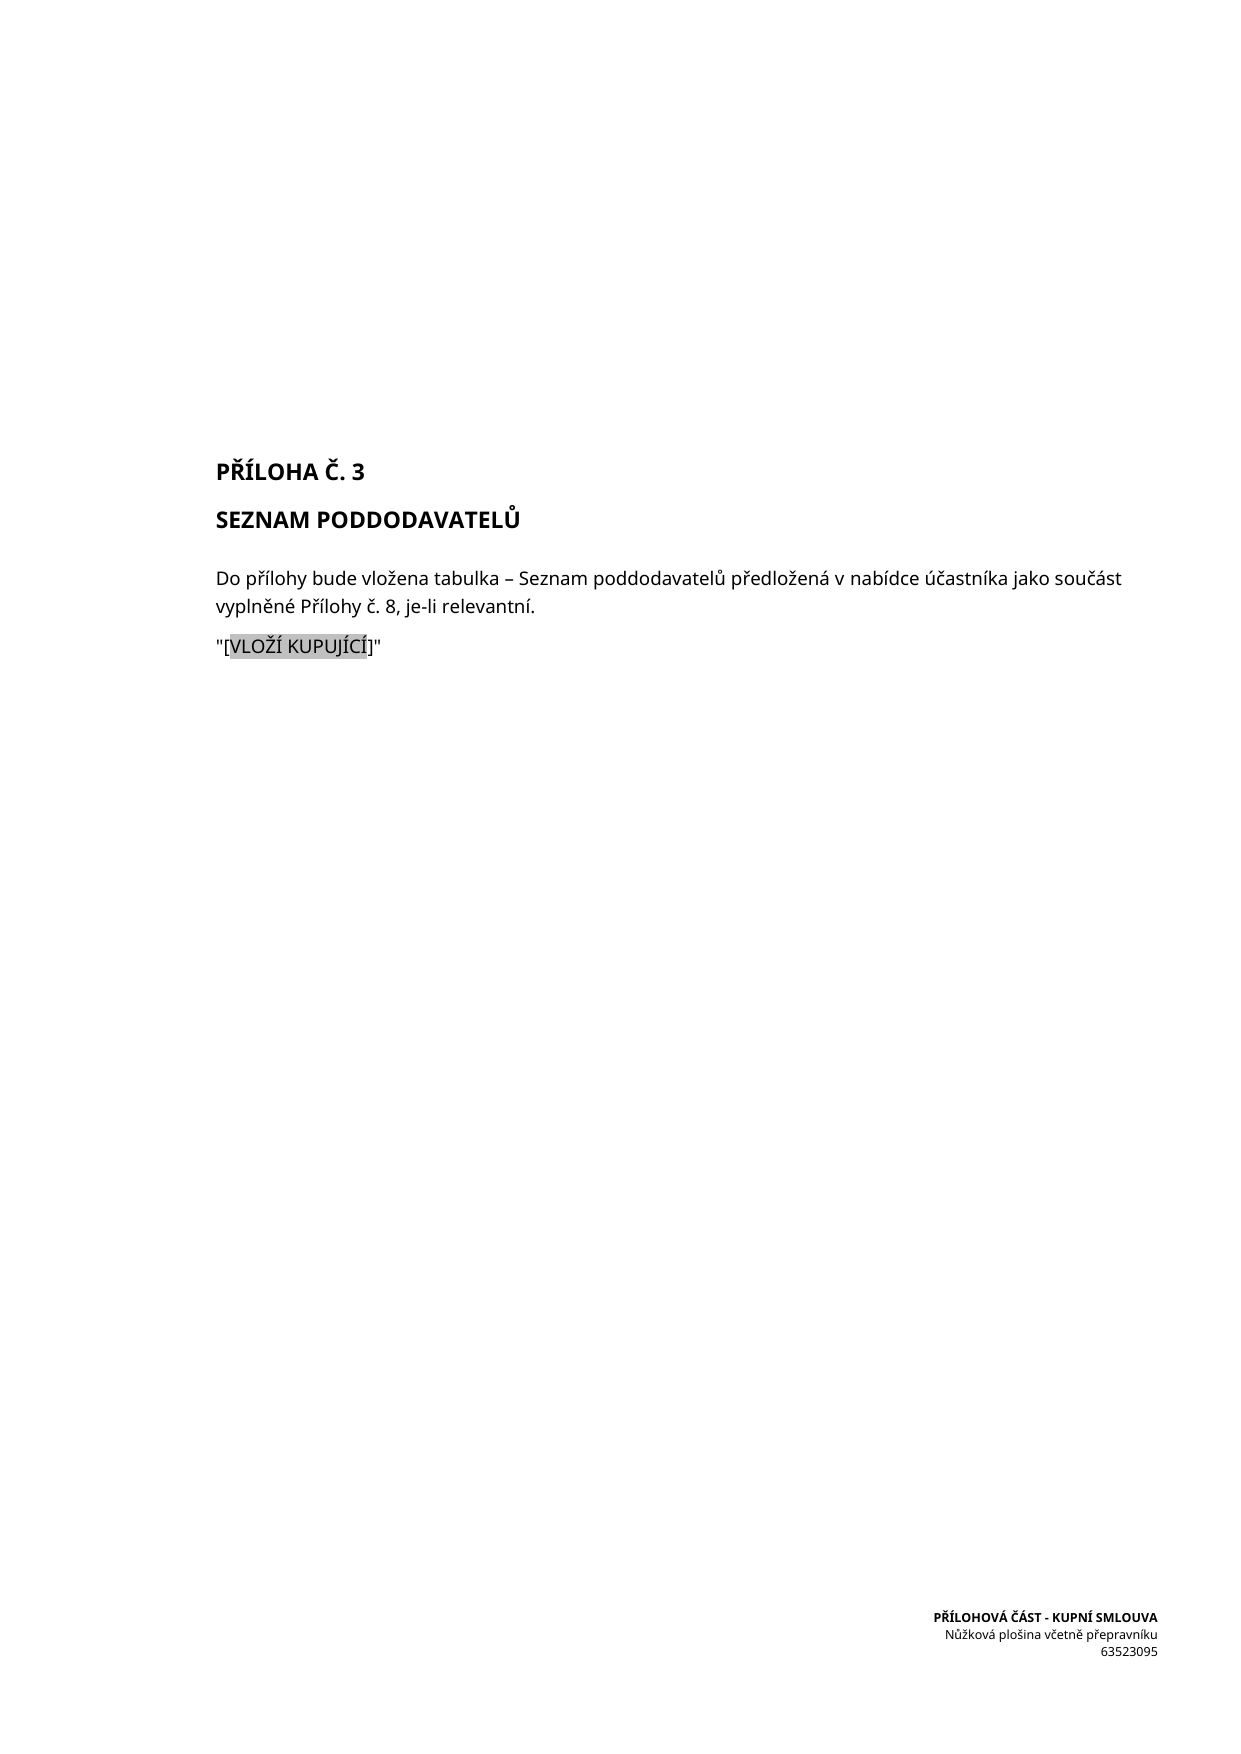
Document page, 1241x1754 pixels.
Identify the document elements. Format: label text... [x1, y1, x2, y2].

text Příloha č. 3 [216, 456, 1122, 487]
text "[VLOŽÍ KUPUJÍCÍ]" [367, 634, 1122, 659]
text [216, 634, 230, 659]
text Do přílohy bude vložena tabulka – Seznam poddodavatelů předložená v nabídce účastníka jako součást vyplněné Přílohy č. 8, je-li relevantní. [216, 565, 1122, 619]
text Seznam poddodavatelů [216, 504, 1122, 536]
